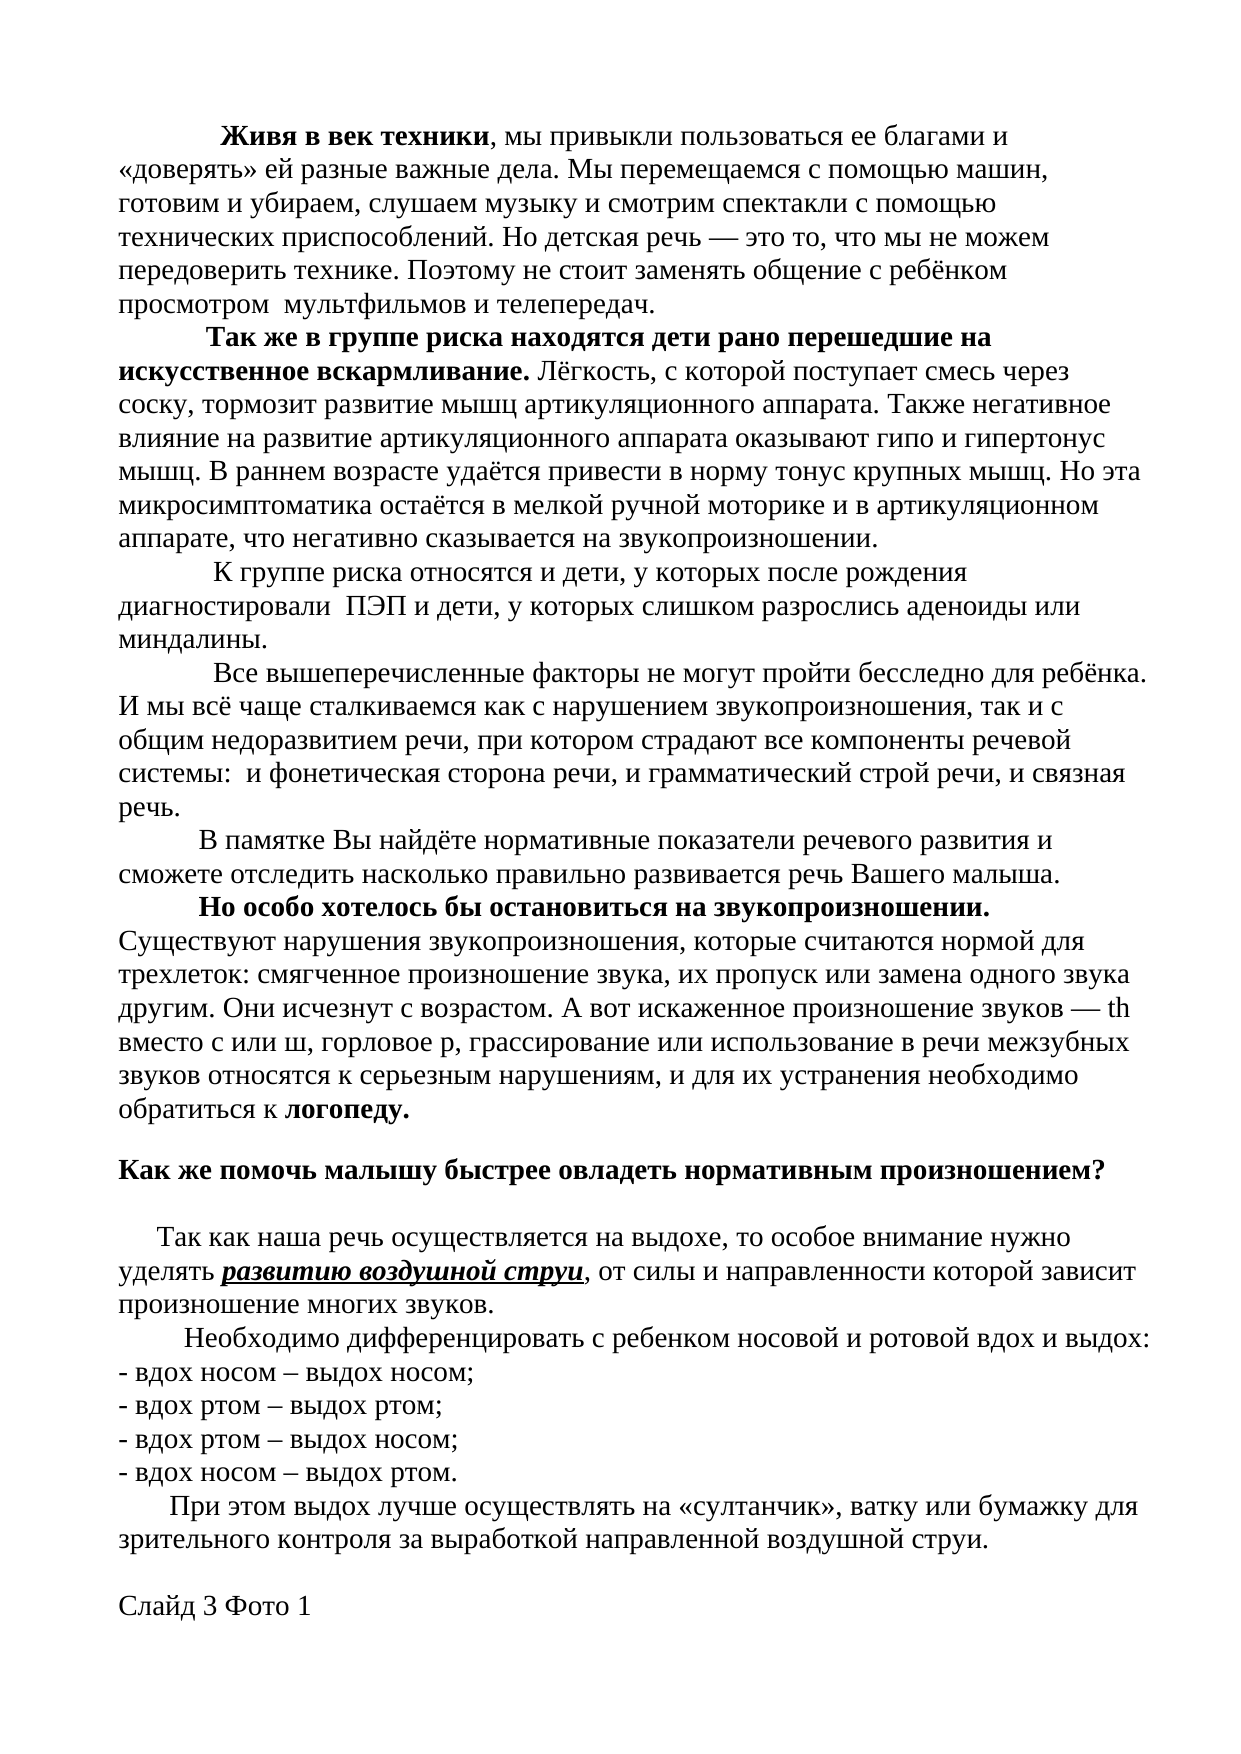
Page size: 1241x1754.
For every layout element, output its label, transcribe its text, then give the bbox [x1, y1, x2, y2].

text При этом выдох лучше осуществлять на «султанчик», ватку или бумажку для зрительного контроля за выработкой направленной воздушной струи. [118, 1488, 1152, 1555]
text - вдох носом – выдох носом; - вдох ртом – выдох ртом; - вдох ртом – выдох носом; - вдох носом – выдох ртом. [118, 1354, 1152, 1488]
text Необходимо дифференцировать с ребенком носовой и ротовой вдох и выдох: [118, 1320, 1152, 1354]
text Но особо хотелось бы остановиться на звукопроизношении. Существуют нарушения звукопроизношения, которые считаются нормой для трехлеток: смягченное произношение звука, их пропуск или замена одного звука другим. Они исчезнут с возрастом. А вот искаженное произношение звуков — th вместо с или ш, горловое р, грассирование или использование в речи межзубных звуков относятся к серьезным нарушениям, и для их устранения необходимо обратиться к логопеду. [118, 889, 1152, 1124]
text Так же в группе риска находятся дети рано перешедшие на искусственное вскармливание. Лёгкость, с которой поступает смесь через соску, тормозит развитие мышц артикуляционного аппарата. Также негативное влияние на развитие артикуляционного аппарата оказывают гипо и гипертонус мышц. В раннем возрасте удаётся привести в норму тонус крупных мышц. Но эта микросимптоматика остаётся в мелкой ручной моторике и в артикуляционном аппарате, что негативно сказывается на звукопроизношении. [118, 319, 1152, 554]
text Слайд 3 Фото 1 [118, 1588, 1152, 1622]
text Так как наша речь осуществляется на выдохе, то особое внимание нужно уделять развитию воздушной струи, от силы и направленности которой зависит произношение многих звуков. [118, 1219, 1152, 1320]
text В памятке Вы найдёте нормативные показатели речевого развития и сможете отследить насколько правильно развивается речь Вашего малыша. [118, 822, 1152, 889]
text Живя в век техники, мы привыкли пользоваться ее благами и «доверять» ей разные важные дела. Мы перемещаемся с помощью машин, готовим и убираем, слушаем музыку и смотрим спектакли с помощью технических приспособлений. Но детская речь — это то, что мы не можем передоверить технике. Поэтому не стоит заменять общение с ребёнком просмотром мультфильмов и телепередач. [118, 118, 1152, 319]
text Как же помочь малышу быстрее овладеть нормативным произношением? [118, 1152, 1152, 1186]
text К группе риска относятся и дети, у которых после рождения диагностировали ПЭП и дети, у которых слишком разрослись аденоиды или миндалины. [118, 554, 1152, 655]
text Все вышеперечисленные факторы не могут пройти бесследно для ребёнка. И мы всё чаще сталкиваемся как с нарушением звукопроизношения, так и с общим недоразвитием речи, при котором страдают все компоненты речевой системы: и фонетическая сторона речи, и грамматический строй речи, и связная речь. [118, 655, 1152, 822]
